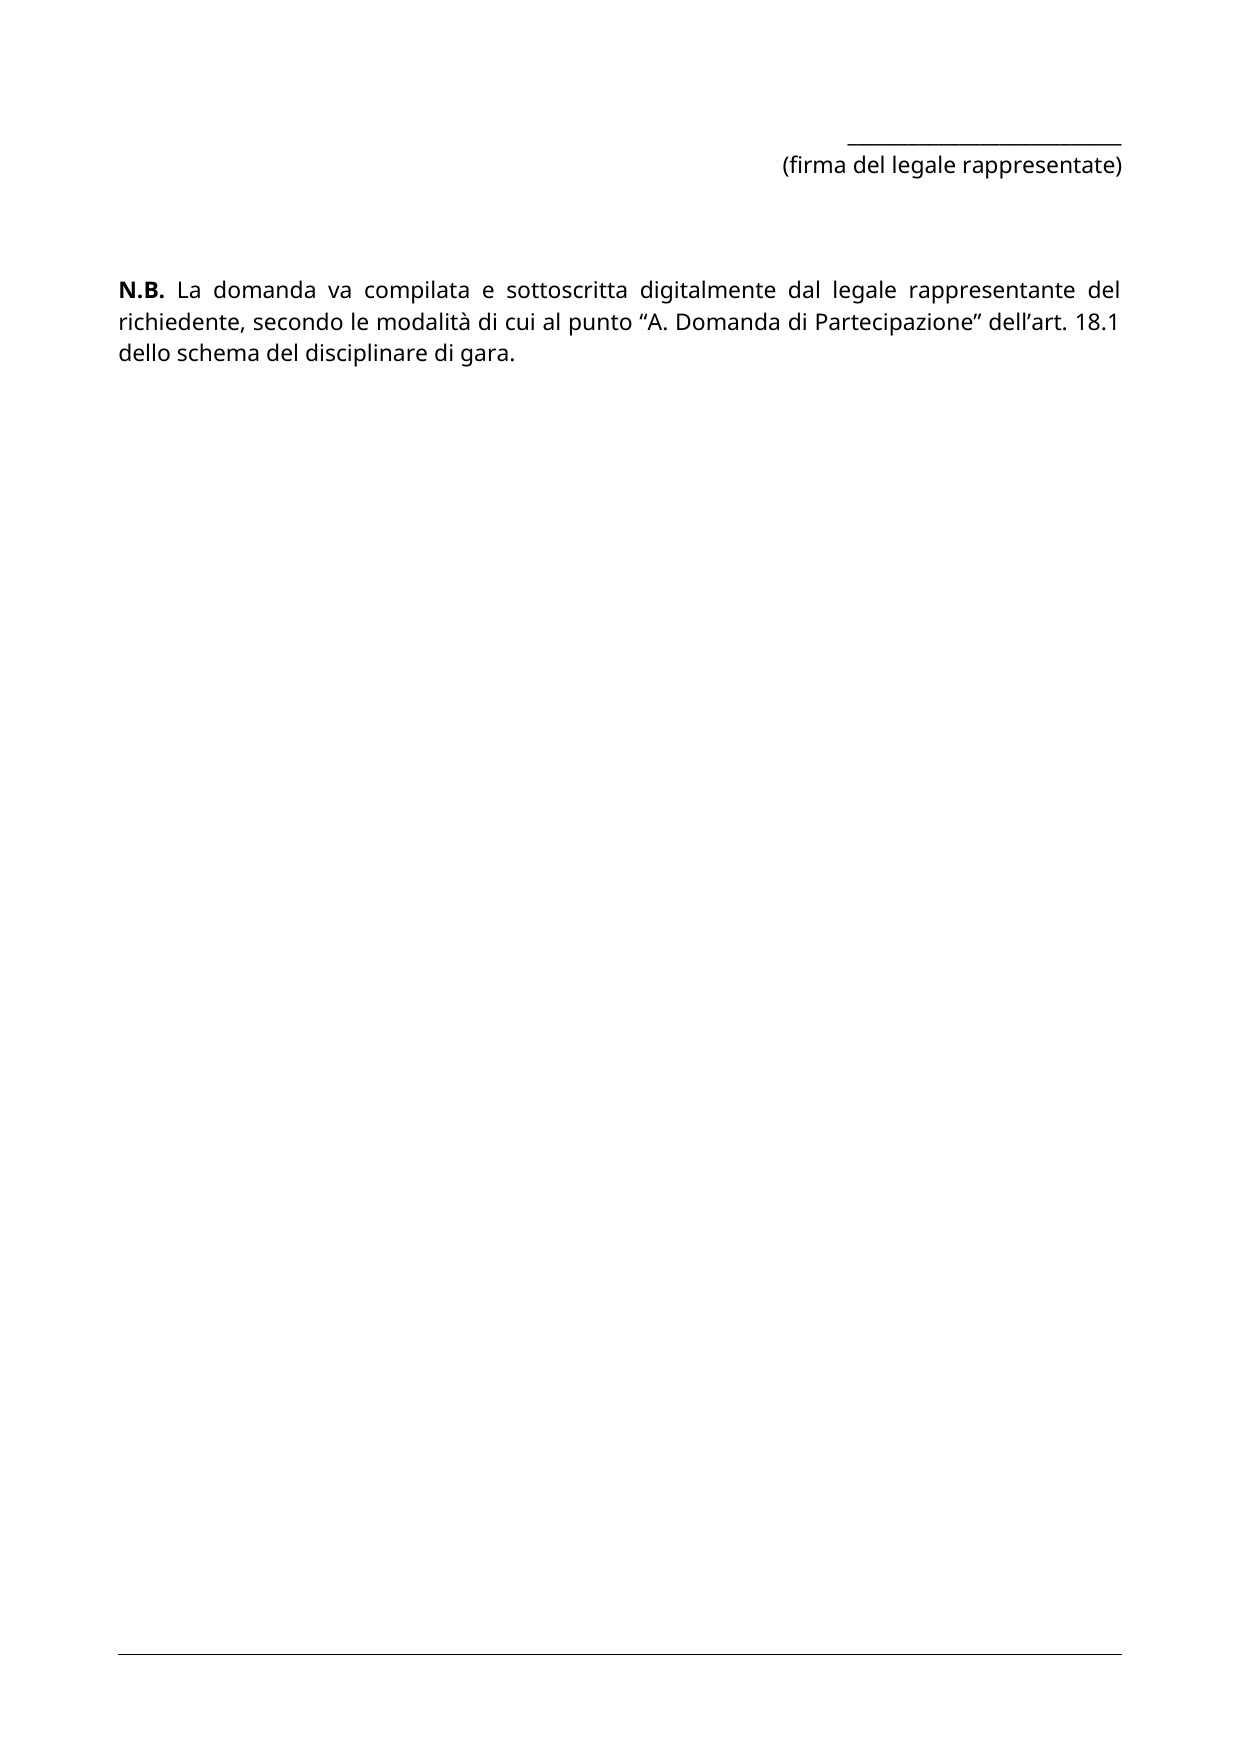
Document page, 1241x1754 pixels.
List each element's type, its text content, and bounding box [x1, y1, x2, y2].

text ___________________________ [124, 118, 1122, 149]
text N.B. La domanda va compilata e sottoscritta digitalmente dal legale rappresentante del richiedente, secondo le modalità di cui al punto “A. Domanda di Partecipazione” dell’art. 18.1 dello schema del disciplinare di gara. [118, 274, 1122, 368]
text (firma del legale rappresentate) [124, 149, 1122, 181]
